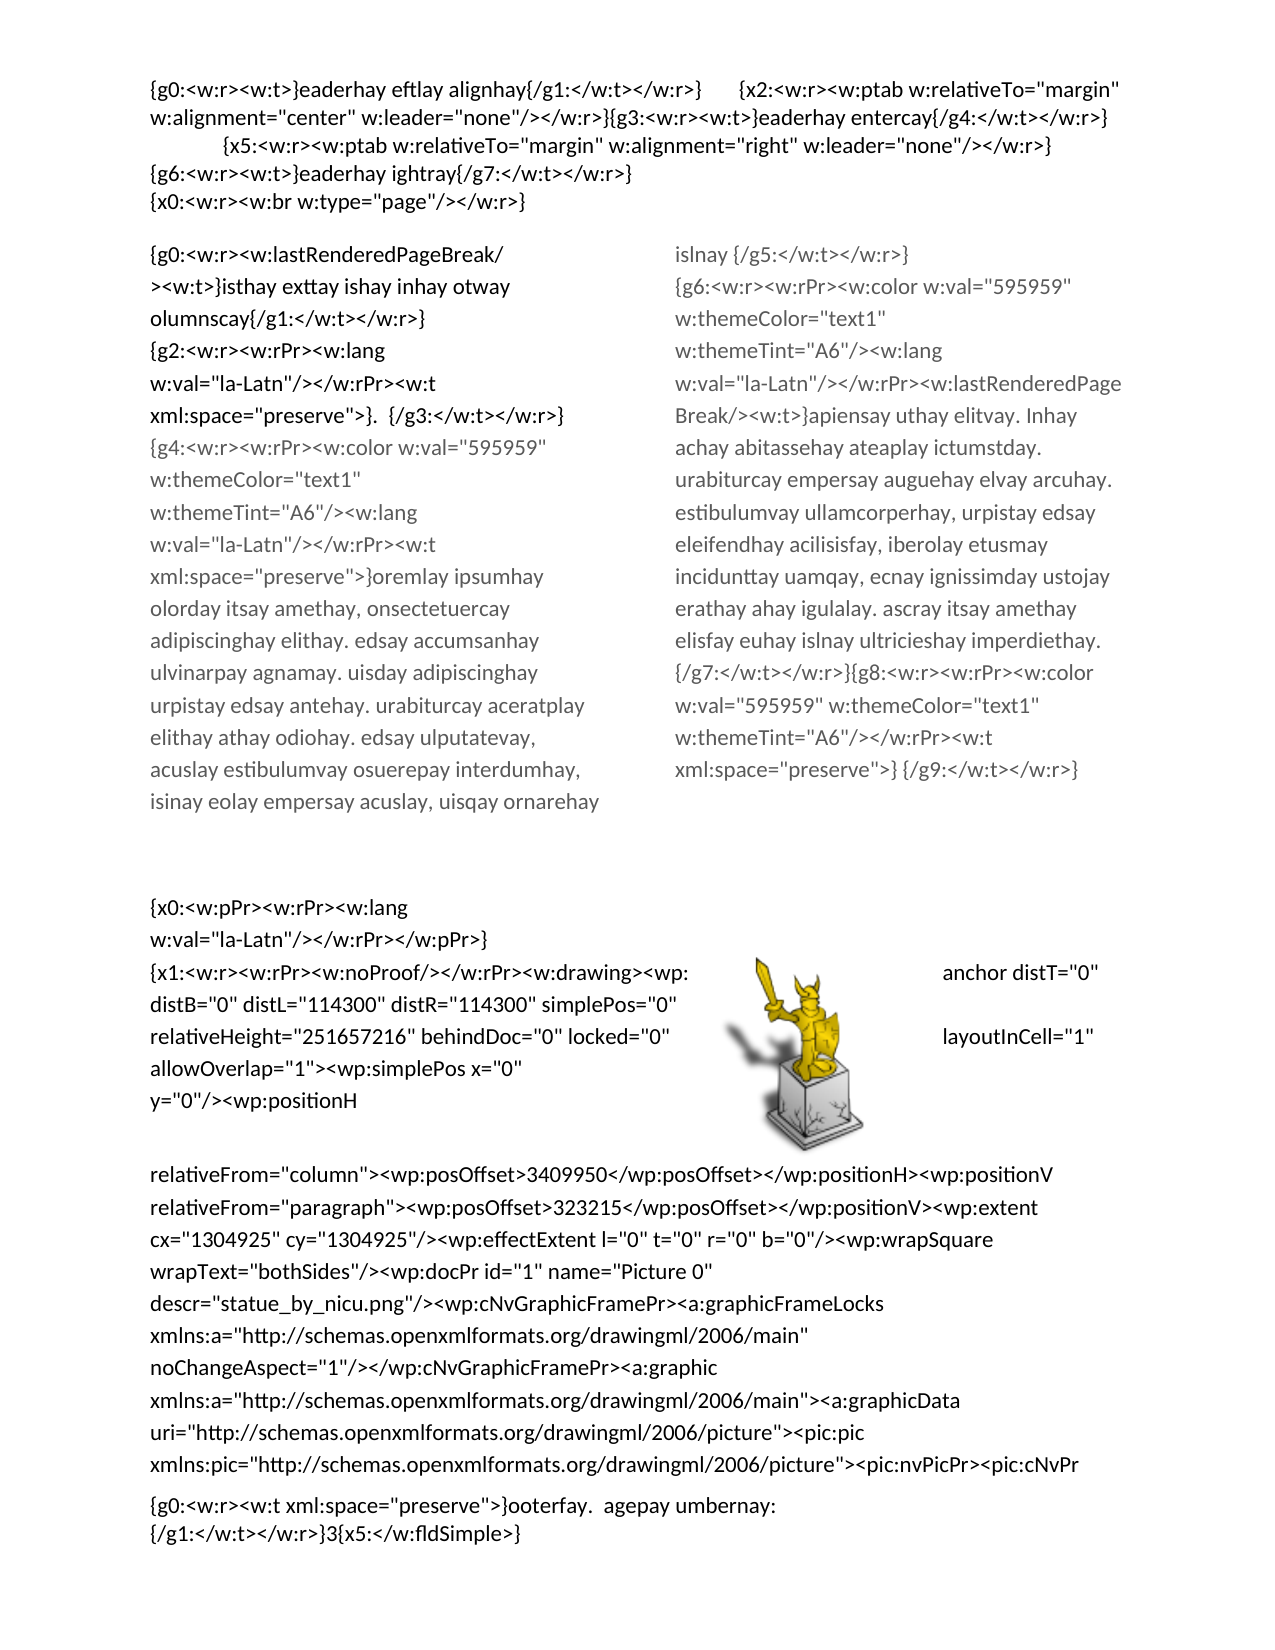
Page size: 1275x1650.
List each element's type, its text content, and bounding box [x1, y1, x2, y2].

text {g0:<w:r><w:lastRenderedPageBreak/><w:t>}isthay exttay ishay inhay otway olumnscay{/g1:</w:t></w:r>}{g2:<w:r><w:rPr><w:lang w:val="la-Latn"/></w:rPr><w:t xml:space="preserve">}. {/g3:</w:t></w:r>}{g4:<w:r><w:rPr><w:color w:val="595959" w:themeColor="text1" w:themeTint="A6"/><w:lang w:val="la-Latn"/></w:rPr><w:t xml:space="preserve">}oremlay ipsumhay olorday itsay amethay, onsectetuercay adipiscinghay elithay. edsay accumsanhay ulvinarpay agnamay. uisday adipiscinghay urpistay edsay antehay. urabiturcay aceratplay elithay athay odiohay. edsay ulputatevay, acuslay estibulumvay osuerepay interdumhay, isinay eolay empersay acuslay, uisqay ornarehay islnay {/g5:</w:t></w:r>}{g6:<w:r><w:rPr><w:color w:val="595959" w:themeColor="text1" w:themeTint="A6"/><w:lang w:val="la-Latn"/></w:rPr><w:lastRenderedPageBreak/><w:t>}apiensay uthay elitvay. Inhay achay abitassehay ateaplay ictumstday. urabiturcay empersay auguehay elvay arcuhay. estibulumvay ullamcorperhay, urpistay edsay eleifendhay acilisisfay, iberolay etusmay incidunttay uamqay, ecnay ignissimday ustojay erathay ahay igulalay. ascray itsay amethay elisfay euhay islnay ultricieshay imperdiethay.{/g7:</w:t></w:r>}{g8:<w:r><w:rPr><w:color w:val="595959" w:themeColor="text1" w:themeTint="A6"/></w:rPr><w:t xml:space="preserve">} {/g9:</w:t></w:r>} [675, 240, 1125, 783]
text {x0:<w:r><w:br w:type="page"/></w:r>} [150, 187, 1125, 215]
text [150, 893, 1125, 1478]
text {g0:<w:r><w:lastRenderedPageBreak/><w:t>}isthay exttay ishay inhay otway olumnscay{/g1:</w:t></w:r>}{g2:<w:r><w:rPr><w:lang w:val="la-Latn"/></w:rPr><w:t xml:space="preserve">}. {/g3:</w:t></w:r>}{g4:<w:r><w:rPr><w:color w:val="595959" w:themeColor="text1" w:themeTint="A6"/><w:lang w:val="la-Latn"/></w:rPr><w:t xml:space="preserve">}oremlay ipsumhay olorday itsay amethay, onsectetuercay adipiscinghay elithay. edsay accumsanhay ulvinarpay agnamay. uisday adipiscinghay urpistay edsay antehay. urabiturcay aceratplay elithay athay odiohay. edsay ulputatevay, acuslay estibulumvay osuerepay interdumhay, isinay eolay empersay acuslay, uisqay ornarehay islnay {/g5:</w:t></w:r>}{g6:<w:r><w:rPr><w:color w:val="595959" w:themeColor="text1" w:themeTint="A6"/><w:lang w:val="la-Latn"/></w:rPr><w:lastRenderedPageBreak/><w:t>}apiensay uthay elitvay. Inhay achay abitassehay ateaplay ictumstday. urabiturcay empersay auguehay elvay arcuhay. estibulumvay ullamcorperhay, urpistay edsay eleifendhay acilisisfay, iberolay etusmay incidunttay uamqay, ecnay ignissimday ustojay erathay ahay igulalay. ascray itsay amethay elisfay euhay islnay ultricieshay imperdiethay.{/g7:</w:t></w:r>}{g8:<w:r><w:rPr><w:color w:val="595959" w:themeColor="text1" w:themeTint="A6"/></w:rPr><w:t xml:space="preserve">} {/g9:</w:t></w:r>} [150, 240, 600, 815]
picture [709, 946, 924, 1161]
